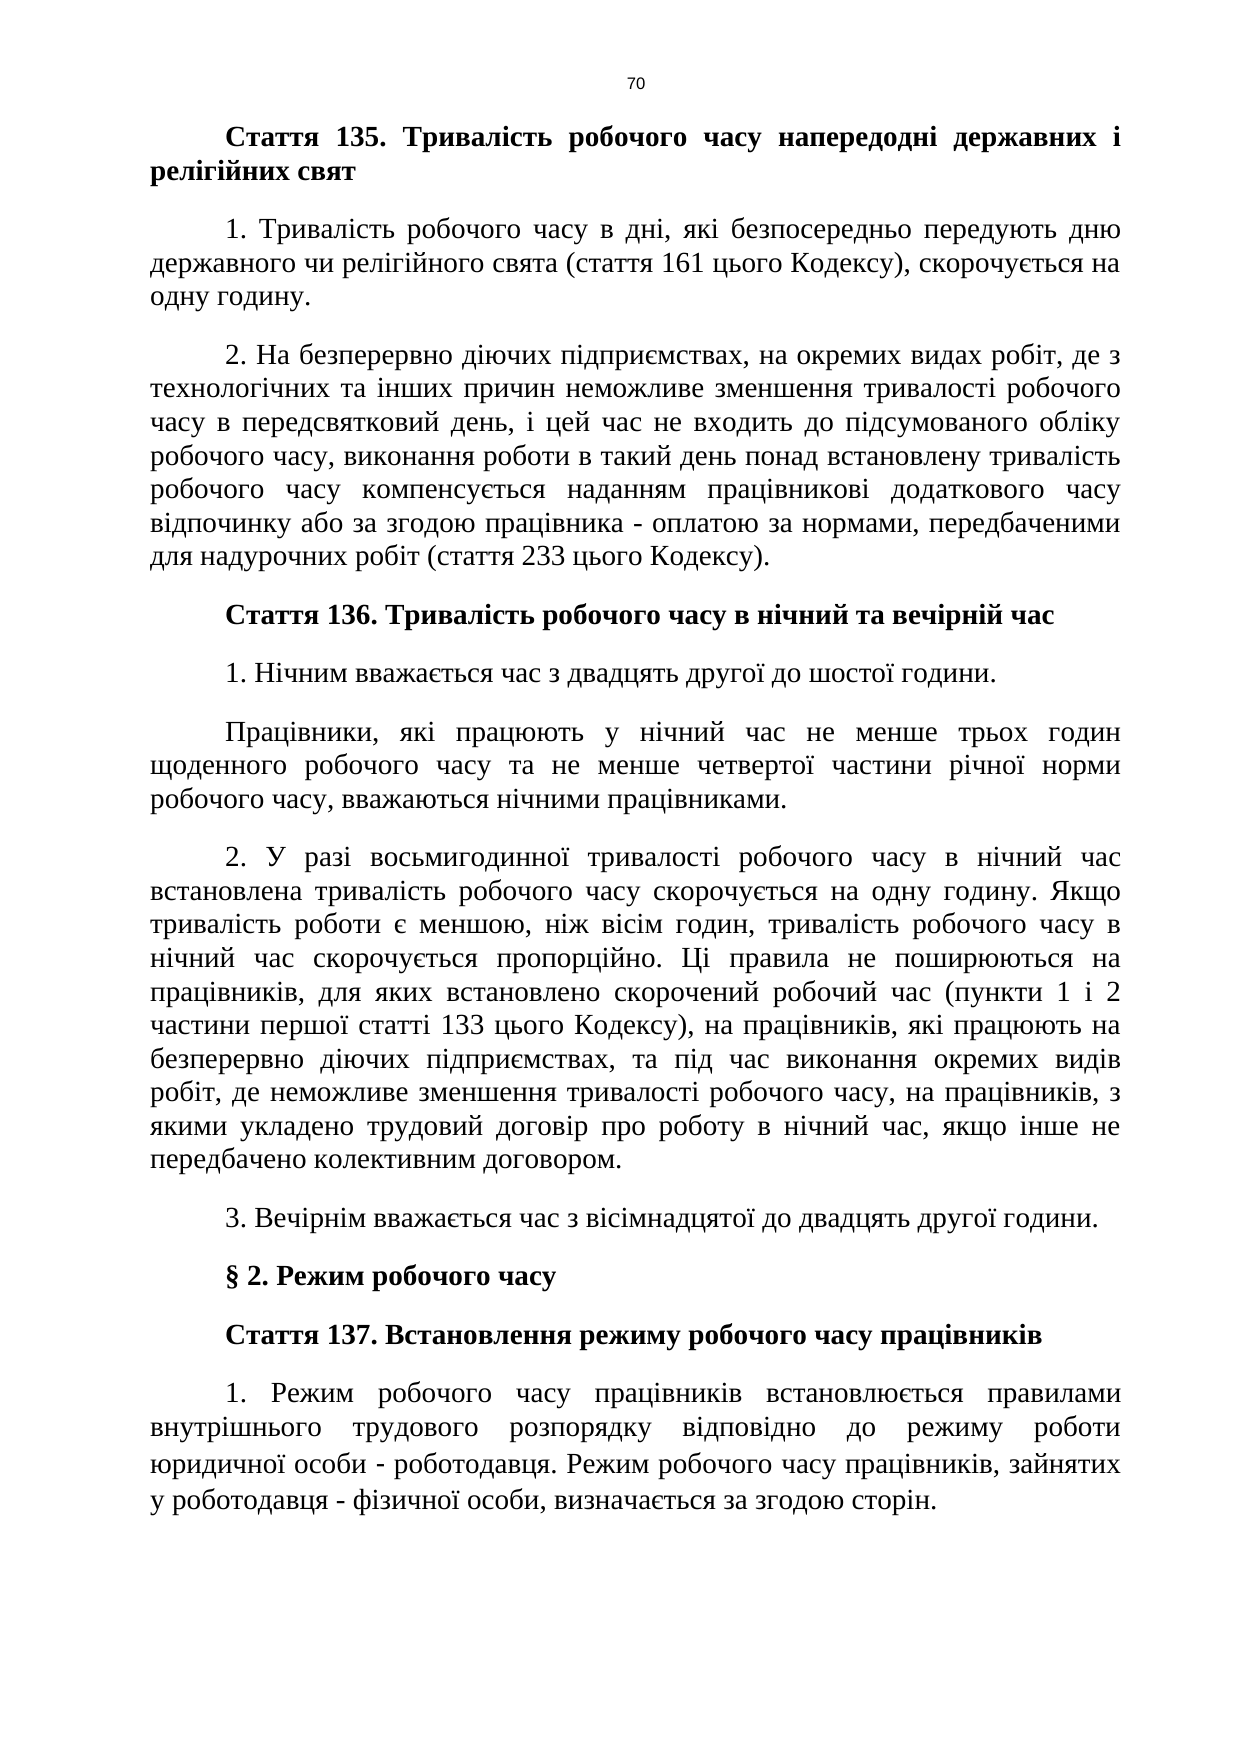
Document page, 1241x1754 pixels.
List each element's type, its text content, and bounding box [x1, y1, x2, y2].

text § 2. Режим робочого часу [150, 1258, 1122, 1292]
text 1. Тривалість робочого часу в дні, які безпосередньо передують дню державного чи релігійного свята (стаття 161 цього Кодексу), скорочується на одну годину. [150, 211, 1122, 312]
text 1. Режим робочого часу працівників встановлюється правилами внутрішнього трудового розпорядку відповідно до режиму роботи юридичної особи ‑ роботодавця. Режим робочого часу працівників, зайнятих у роботодавця - фізичної особи, визначається за згодою сторін. [150, 1376, 1122, 1516]
text 2. У разі восьмигодинної тривалості робочого часу в нічний час встановлена тривалість робочого часу скорочується на одну годину. Якщо тривалість роботи є меншою, ніж вісім годин, тривалість робочого часу в нічний час скорочується пропорційно. Ці правила не поширюються на працівників, для яких встановлено скорочений робочий час (пункти 1 і 2 частини першої статті 133 цього Кодексу), на працівників, які працюють на безперервно діючих підприємствах, та під час виконання окремих видів робіт, де неможливе зменшення тривалості робочого часу, на працівників, з якими укладено трудовий договір про роботу в нічний час, якщо інше не передбачено колективним договором. [150, 839, 1122, 1175]
text Стаття 137. Встановлення режиму робочого часу працівників [150, 1317, 1122, 1351]
text 2. На безперервно діючих підприємствах, на окремих видах робіт, де з технологічних та інших причин неможливе зменшення тривалості робочого часу в передсвятковий день, і цей час не входить до підсумованого обліку робочого часу, виконання роботи в такий день понад встановлену тривалість робочого часу компенсується наданням працівникові додаткового часу відпочинку або за згодою працівника - оплатою за нормами, передбаченими для надурочних робіт (стаття 233 цього Кодексу). [150, 337, 1122, 572]
text Стаття 136. Тривалість робочого часу в нічний та вечірній час [150, 597, 1122, 630]
text Стаття 135. Тривалість робочого часу напередодні державних і релігійних свят [150, 119, 1122, 186]
text 1. Нічним вважається час з двадцять другої до шостої години. [150, 655, 1122, 689]
text 3. Вечірнім вважається час з вісімнадцятої до двадцять другої години. [150, 1200, 1122, 1233]
text Працівники, які працюють у нічний час не менше трьох годин щоденного робочого часу та не менше четвертої частини річної норми робочого часу, вважаються нічними працівниками. [150, 714, 1122, 814]
